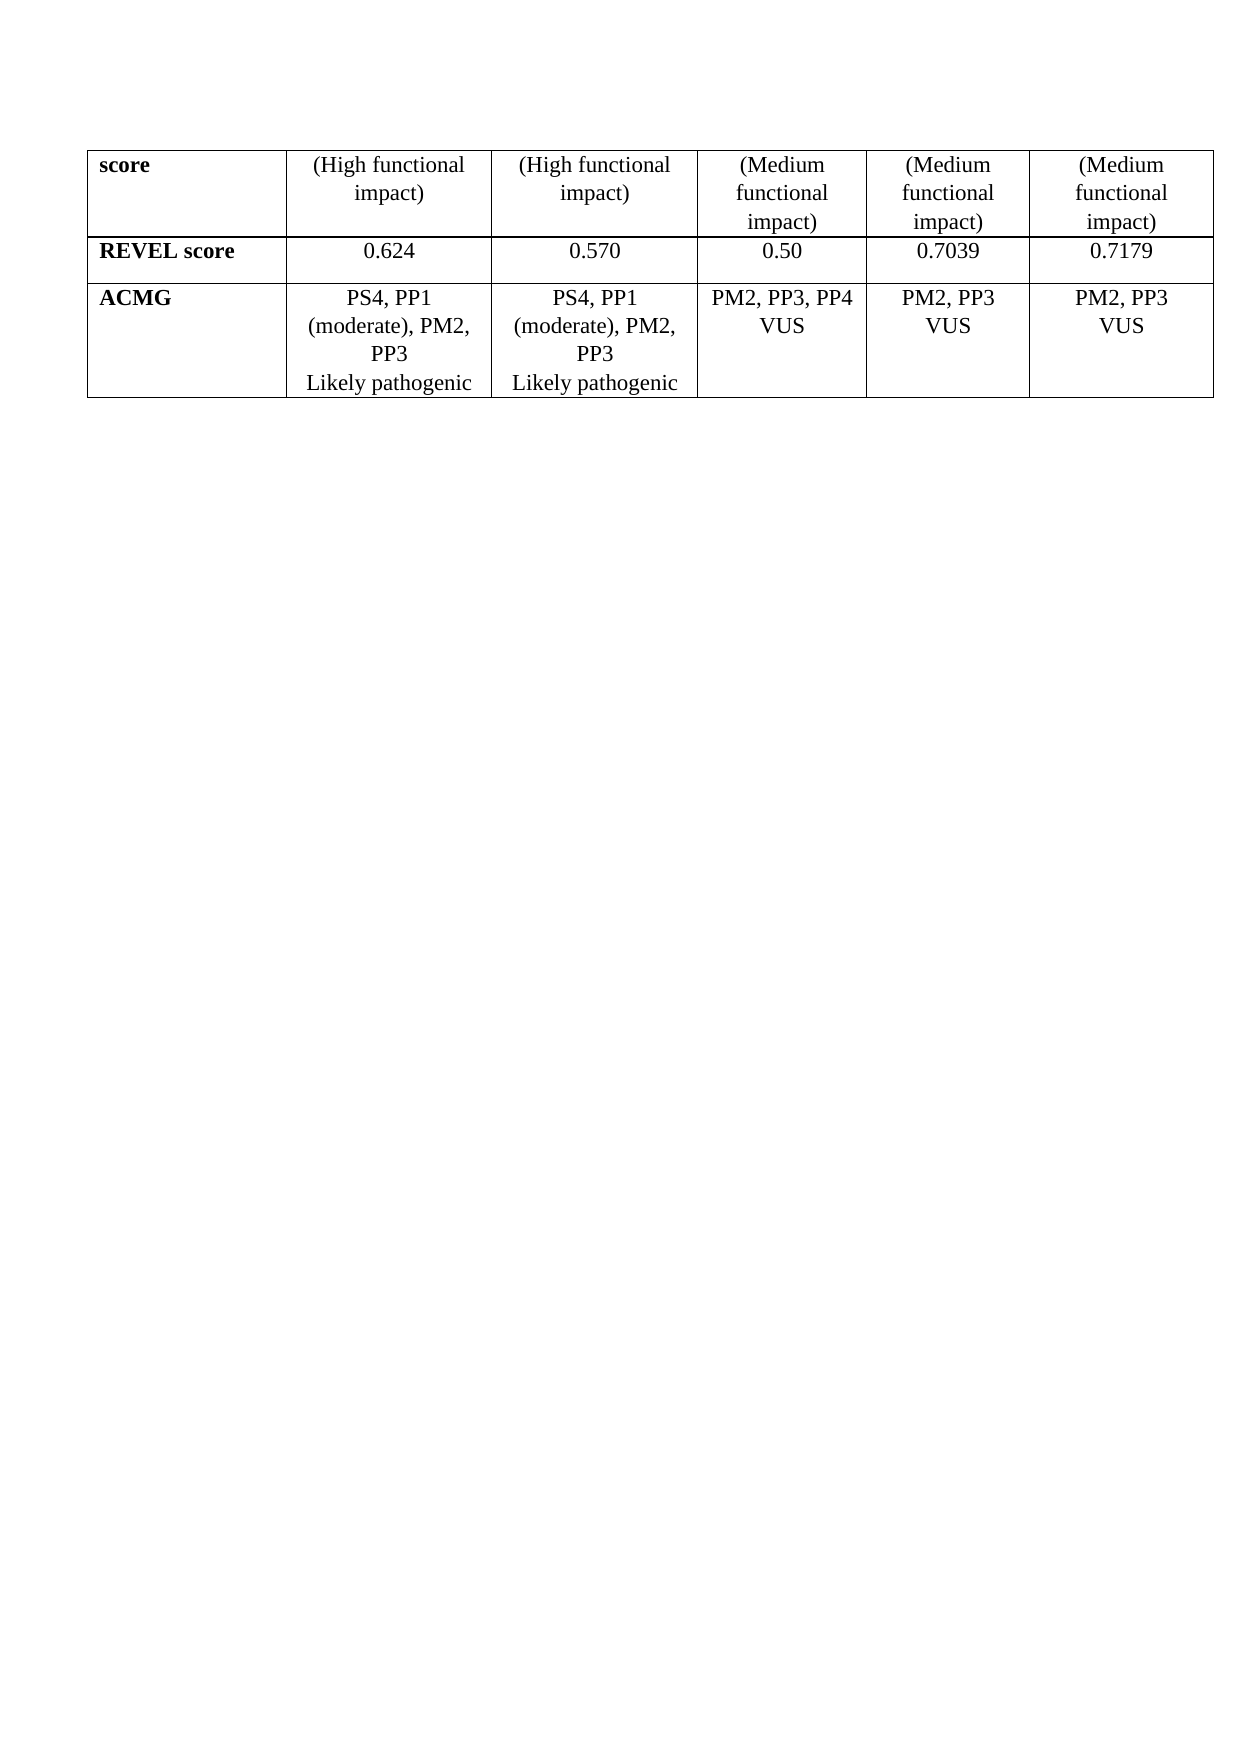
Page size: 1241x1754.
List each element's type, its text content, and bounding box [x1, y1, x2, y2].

table_cell 0.50 [698, 238, 866, 282]
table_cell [867, 151, 1029, 236]
table_cell REVEL score [88, 238, 286, 282]
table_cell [492, 151, 697, 236]
table_cell ACMG [88, 284, 286, 397]
table_cell 0.7039 [867, 238, 1029, 282]
table_cell PS4, PP1 (moderate), PM2, PP3 Likely pathogenic [492, 284, 697, 397]
table_cell PM2, PP3, PP4 VUS [698, 284, 866, 397]
table_cell 0.624 [287, 238, 491, 282]
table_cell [88, 151, 286, 236]
table_cell PS4, PP1 (moderate), PM2, PP3 Likely pathogenic [287, 284, 491, 397]
table_cell PM2, PP3 VUS [867, 284, 1029, 397]
table_cell 0.570 [492, 238, 697, 282]
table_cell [287, 151, 491, 236]
table_cell 0.7179 [1030, 238, 1213, 282]
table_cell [1030, 151, 1213, 236]
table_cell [698, 151, 866, 236]
table_cell PM2, PP3 VUS [1030, 284, 1213, 397]
